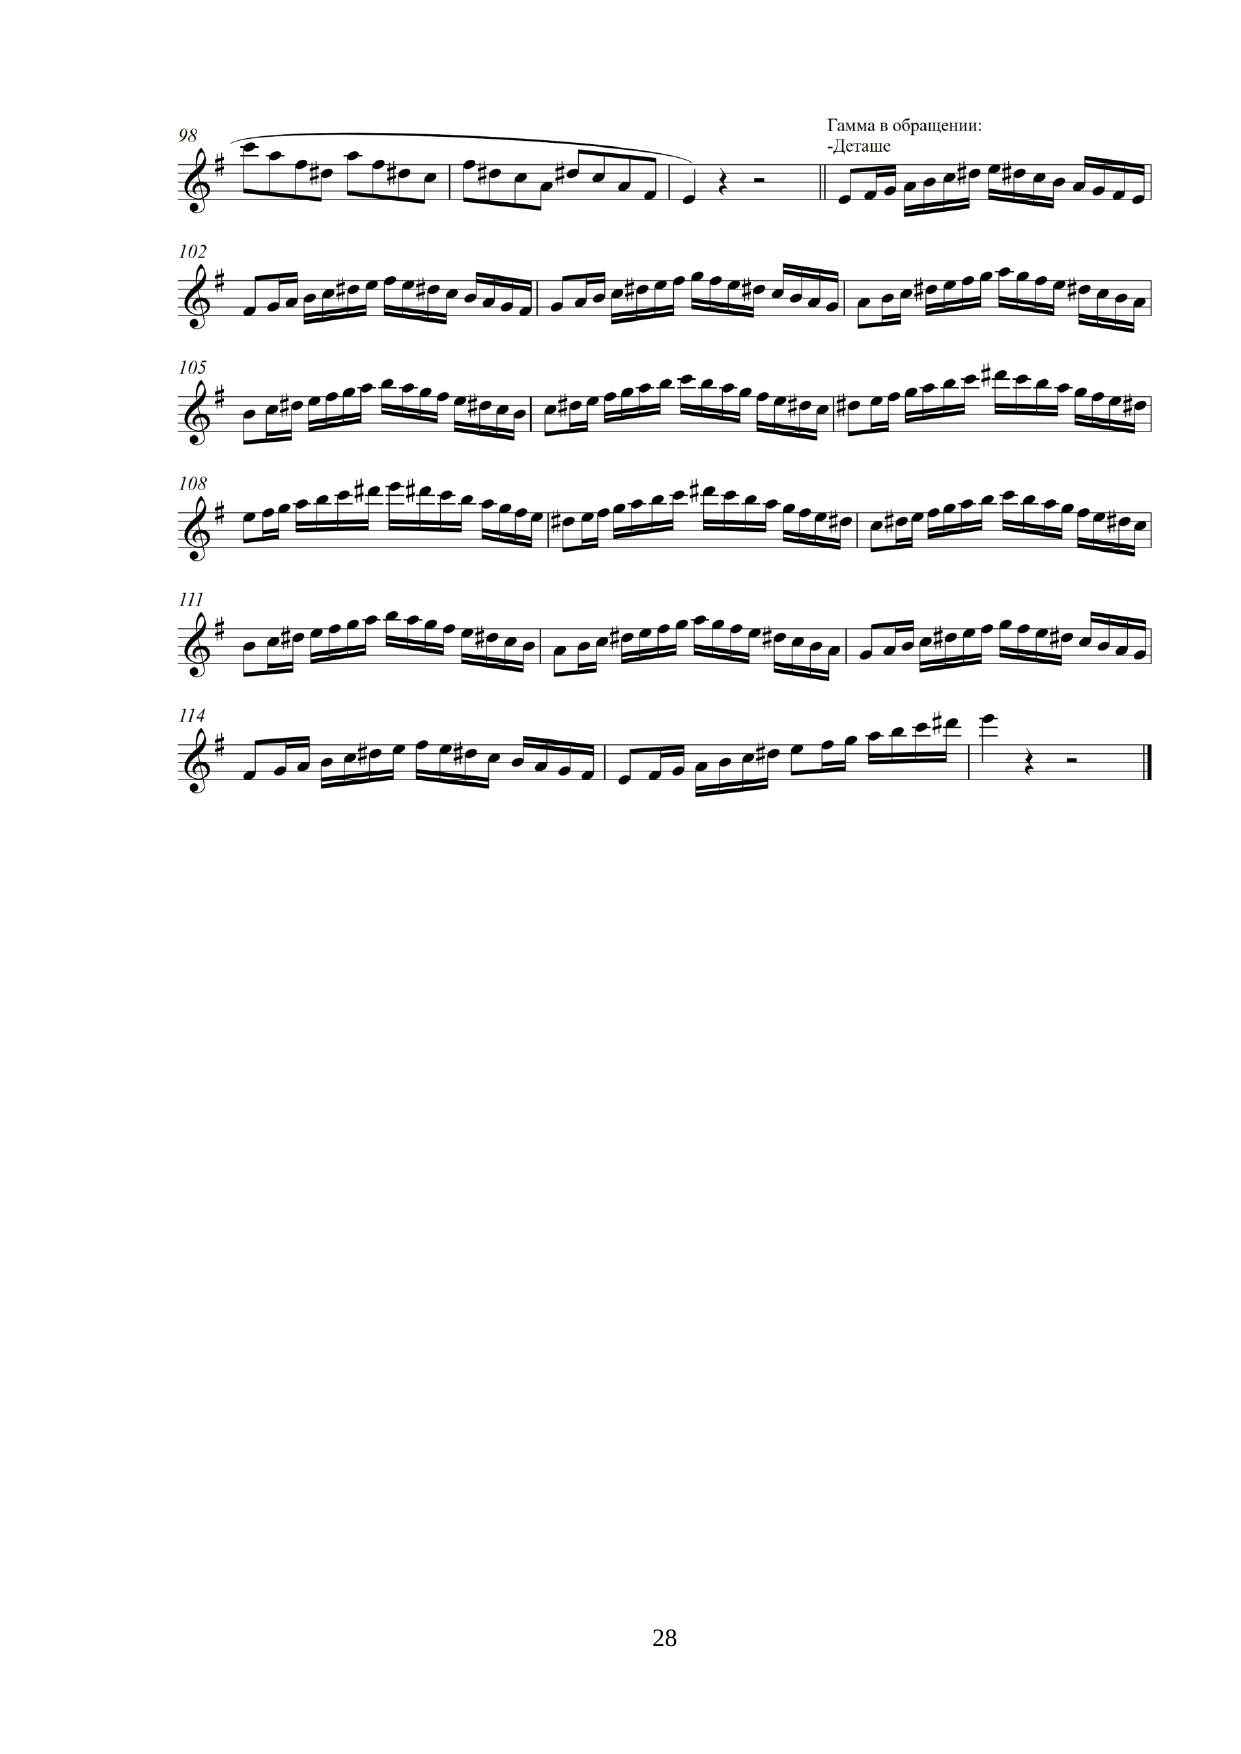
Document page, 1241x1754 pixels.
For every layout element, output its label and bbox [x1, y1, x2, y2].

picture [177, 118, 1152, 797]
